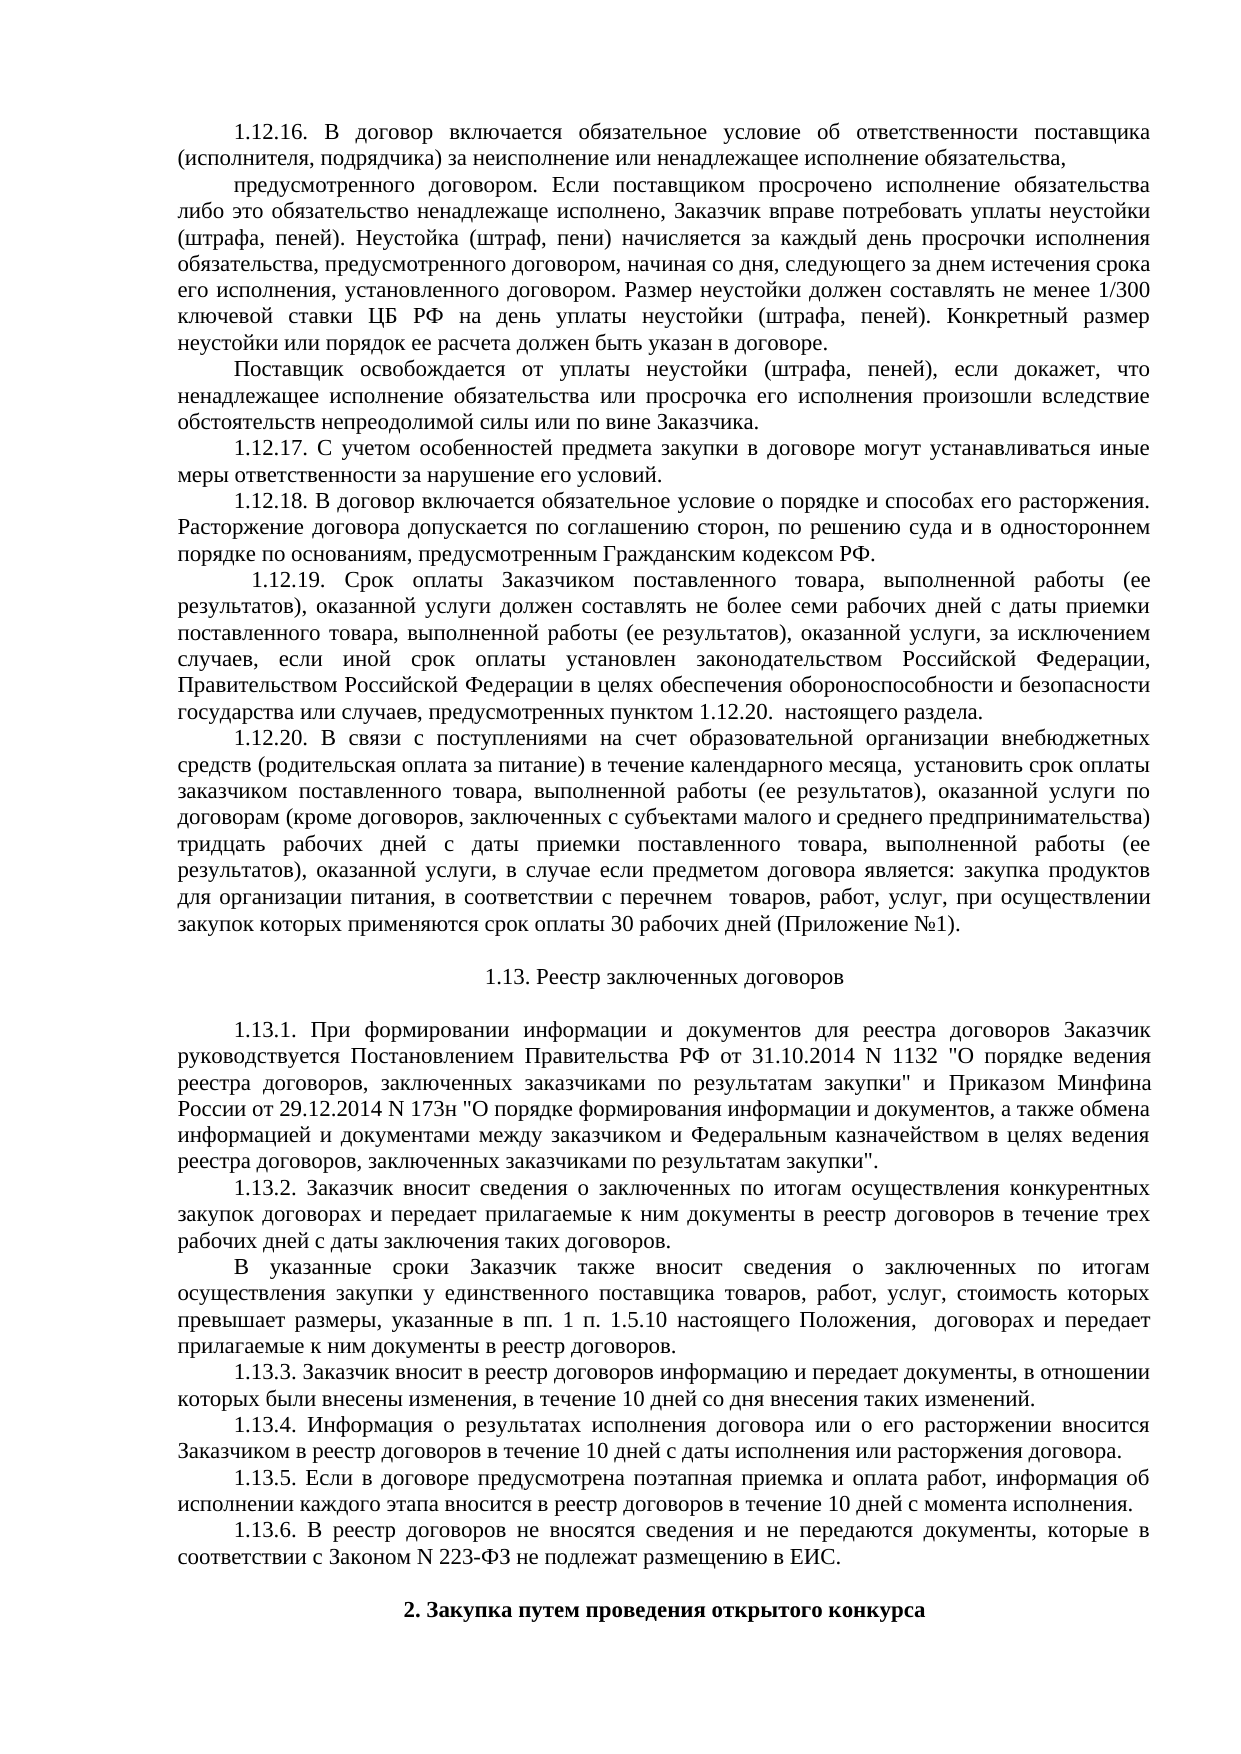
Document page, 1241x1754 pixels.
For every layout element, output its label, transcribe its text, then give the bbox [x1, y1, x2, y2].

text 1.13.3. Заказчик вносит в реестр договоров информацию и передает документы, в отношении которых были внесены изменения, в течение 10 дней со дня внесения таких изменений. [177, 1358, 1152, 1411]
text 2. Закупка путем проведения открытого конкурса [177, 1596, 1152, 1622]
text 1.13. Реестр заключенных договоров [177, 963, 1152, 989]
text 1.13.4. Информация о результатах исполнения договора или о его расторжении вносится Заказчиком в реестр договоров в течение 10 дней с даты исполнения или расторжения договора. [177, 1411, 1152, 1464]
text 1.13.6. В реестр договоров не вносятся сведения и не передаются документы, которые в соответствии с Законом N 223-ФЗ не подлежат размещению в ЕИС. [177, 1517, 1152, 1569]
list 1.12.19. Срок оплаты Заказчиком поставленного товара, выполненной работы (ее результатов), оказанной услуги должен составлять не более семи рабочих дней с даты приемки поставленного товара, выполненной работы (ее результатов), оказанной услуги, за исключением случаев, если иной срок оплаты установлен законодательством Российской Федерации, Правительством Российской Федерации в целях обеспечения обороноспособности и безопасности государства или случаев, предусмотренных пунктом 1.12.20. настоящего раздела. [177, 566, 1152, 724]
text предусмотренного договором. Если поставщиком просрочено исполнение обязательства либо это обязательство ненадлежаще исполнено, Заказчик вправе потребовать уплаты неустойки (штрафа, пеней). Неустойка (штраф, пени) начисляется за каждый день просрочки исполнения обязательства, предусмотренного договором, начиная со дня, следующего за днем истечения срока его исполнения, установленного договором. Размер неустойки должен составлять не менее 1/300 ключевой ставки ЦБ РФ на день уплаты неустойки (штрафа, пеней). Конкретный размер неустойки или порядок ее расчета должен быть указан в договоре. [177, 171, 1152, 355]
text 1.12.20. В связи с поступлениями на счет образовательной организации внебюджетных средств (родительская оплата за питание) в течение календарного месяца, установить срок оплаты заказчиком поставленного товара, выполненной работы (ее результатов), оказанной услуги по договорам (кроме договоров, заключенных с субъектами малого и среднего предпринимательства) тридцать рабочих дней с даты приемки поставленного товара, выполненной работы (ее результатов), оказанной услуги, в случае если предметом договора является: закупка продуктов для организации питания, в соответствии с перечнем товаров, работ, услуг, при осуществлении закупок которых применяются срок оплаты 30 рабочих дней (Приложение №1). [177, 724, 1152, 937]
text 1.12.16. В договор включается обязательное условие об ответственности поставщика (исполнителя, подрядчика) за неисполнение или ненадлежащее исполнение обязательства, [177, 118, 1152, 171]
text В указанные сроки Заказчик также вносит сведения о заключенных по итогам осуществления закупки у единственного поставщика товаров, работ, услуг, стоимость которых превышает размеры, указанные в пп. 1 п. 1.5.10 настоящего Положения, договорах и передает прилагаемые к ним документы в реестр договоров. [177, 1253, 1152, 1358]
text 1.13.2. Заказчик вносит сведения о заключенных по итогам осуществления конкурентных закупок договорах и передает прилагаемые к ним документы в реестр договоров в течение трех рабочих дней с даты заключения таких договоров. [177, 1174, 1152, 1253]
text 1.12.17. С учетом особенностей предмета закупки в договоре могут устанавливаться иные меры ответственности за нарушение его условий. [177, 434, 1152, 487]
text 1.13.5. Если в договоре предусмотрена поэтапная приемка и оплата работ, информация об исполнении каждого этапа вносится в реестр договоров в течение 10 дней с момента исполнения. [177, 1464, 1152, 1517]
text 1.13.1. При формировании информации и документов для реестра договоров Заказчик руководствуется Постановлением Правительства РФ от 31.10.2014 N 1132 "О порядке ведения реестра договоров, заключенных заказчиками по результатам закупки" и Приказом Минфина России от 29.12.2014 N 173н "О порядке формирования информации и документов, а также обмена информацией и документами между заказчиком и Федеральным казначейством в целях ведения реестра договоров, заключенных заказчиками по результатам закупки". [177, 1016, 1152, 1174]
text 1.12.18. В договор включается обязательное условие о порядке и способах его расторжения. Расторжение договора допускается по соглашению сторон, по решению суда и в одностороннем порядке по основаниям, предусмотренным Гражданским кодексом РФ. [177, 487, 1152, 566]
text Поставщик освобождается от уплаты неустойки (штрафа, пеней), если докажет, что ненадлежащее исполнение обязательства или просрочка его исполнения произошли вследствие обстоятельств непреодолимой силы или по вине Заказчика. [177, 355, 1152, 434]
